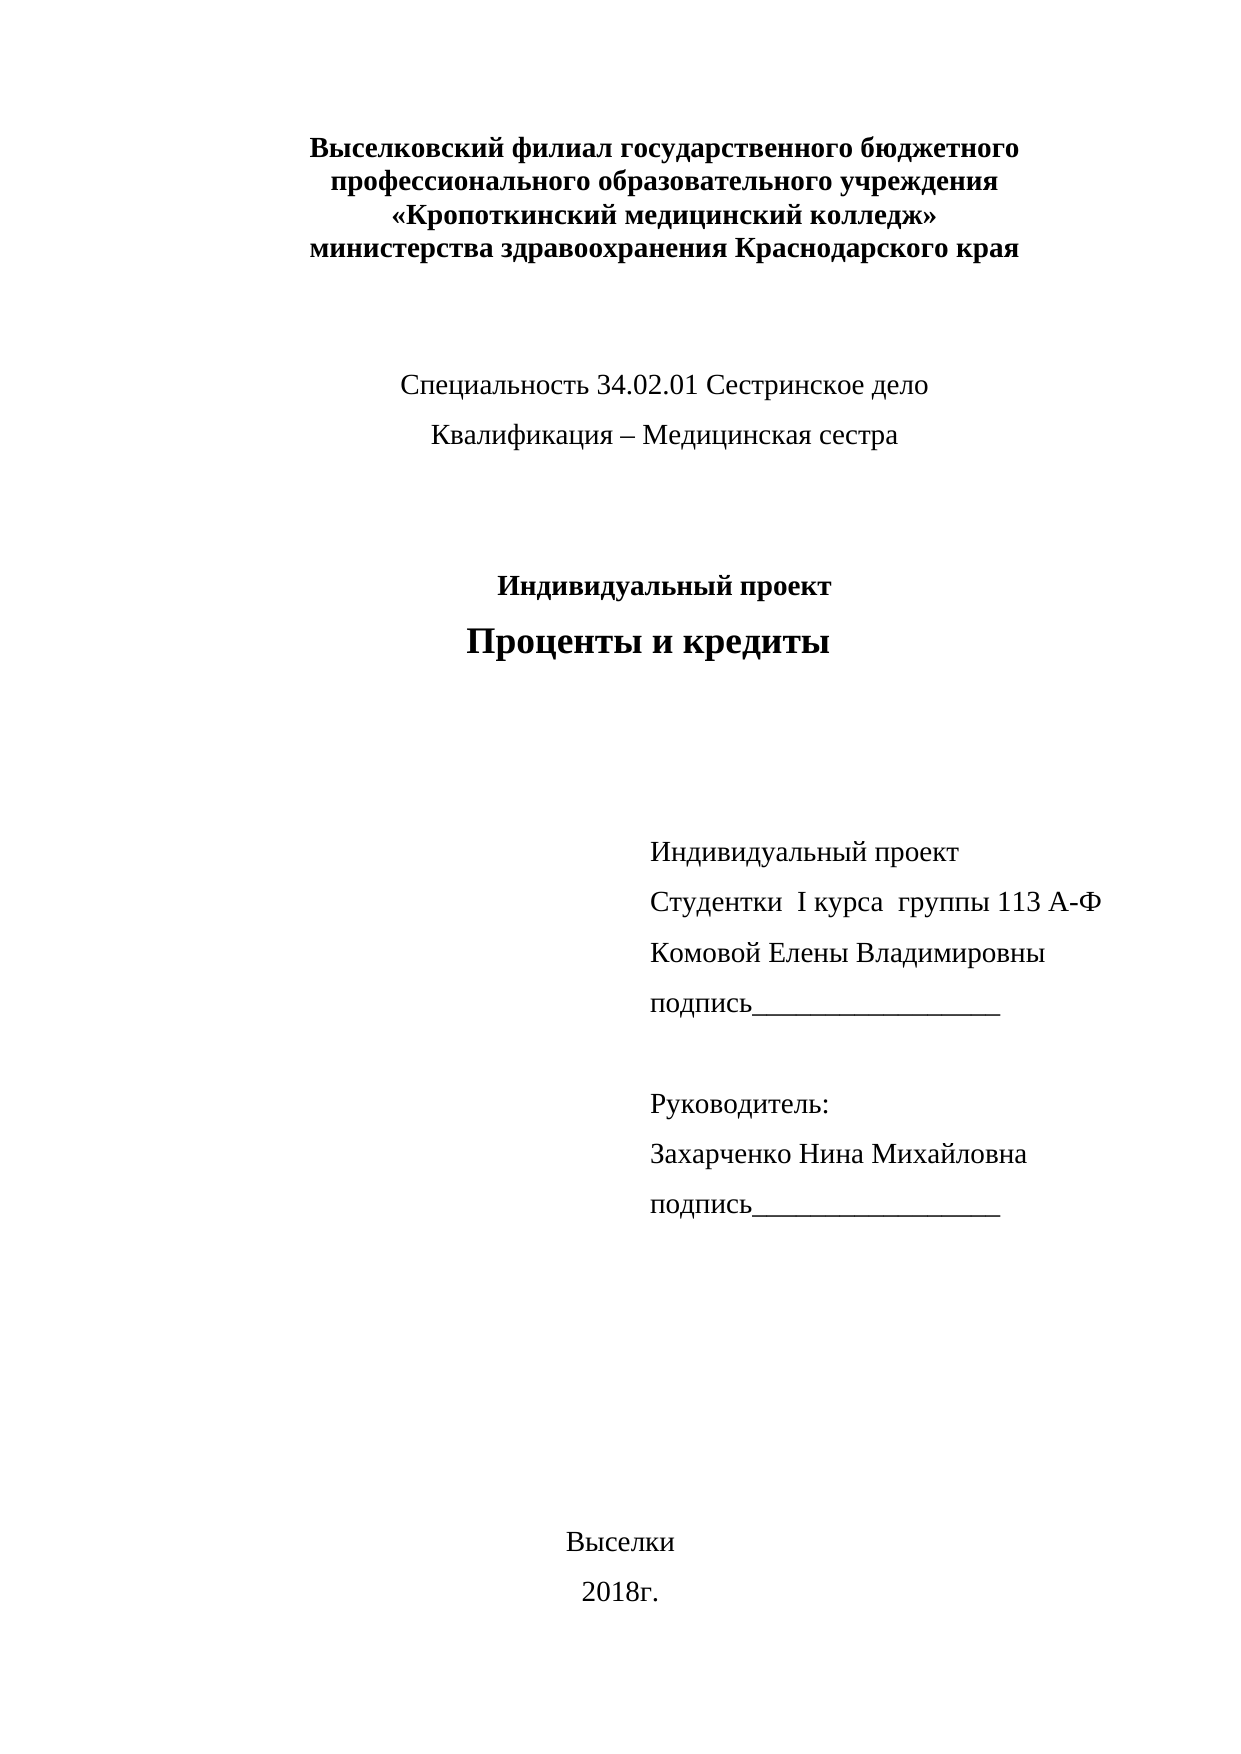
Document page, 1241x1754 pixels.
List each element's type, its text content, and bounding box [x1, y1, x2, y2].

text Студентки I курса группы 113 А-Ф [650, 884, 1152, 918]
text Индивидуальный проект [650, 834, 1152, 868]
text Руководитель: [650, 1086, 1152, 1119]
text Специальность 34.02.01 Сестринское дело [177, 367, 1152, 401]
text «Кропоткинский медицинский колледж» [177, 197, 1152, 230]
text Квалификация – Медицинская сестра [177, 417, 1152, 451]
text министерства здравоохранения Краснодарского края [177, 230, 1152, 264]
text Выселковский филиал государственного бюджетного профессионального образовательного учреждения [177, 130, 1152, 197]
text Комовой Елены Владимировны [650, 935, 1152, 968]
text Проценты и кредиты [233, 618, 1063, 662]
text Индивидуальный проект [177, 568, 1152, 602]
text подпись_________________ [650, 1186, 1152, 1220]
text Захарченко Нина Михайловна [650, 1136, 1152, 1169]
text подпись_________________ [650, 985, 1152, 1019]
text Выселки [177, 1524, 1063, 1558]
text 2018г. [177, 1574, 1063, 1608]
